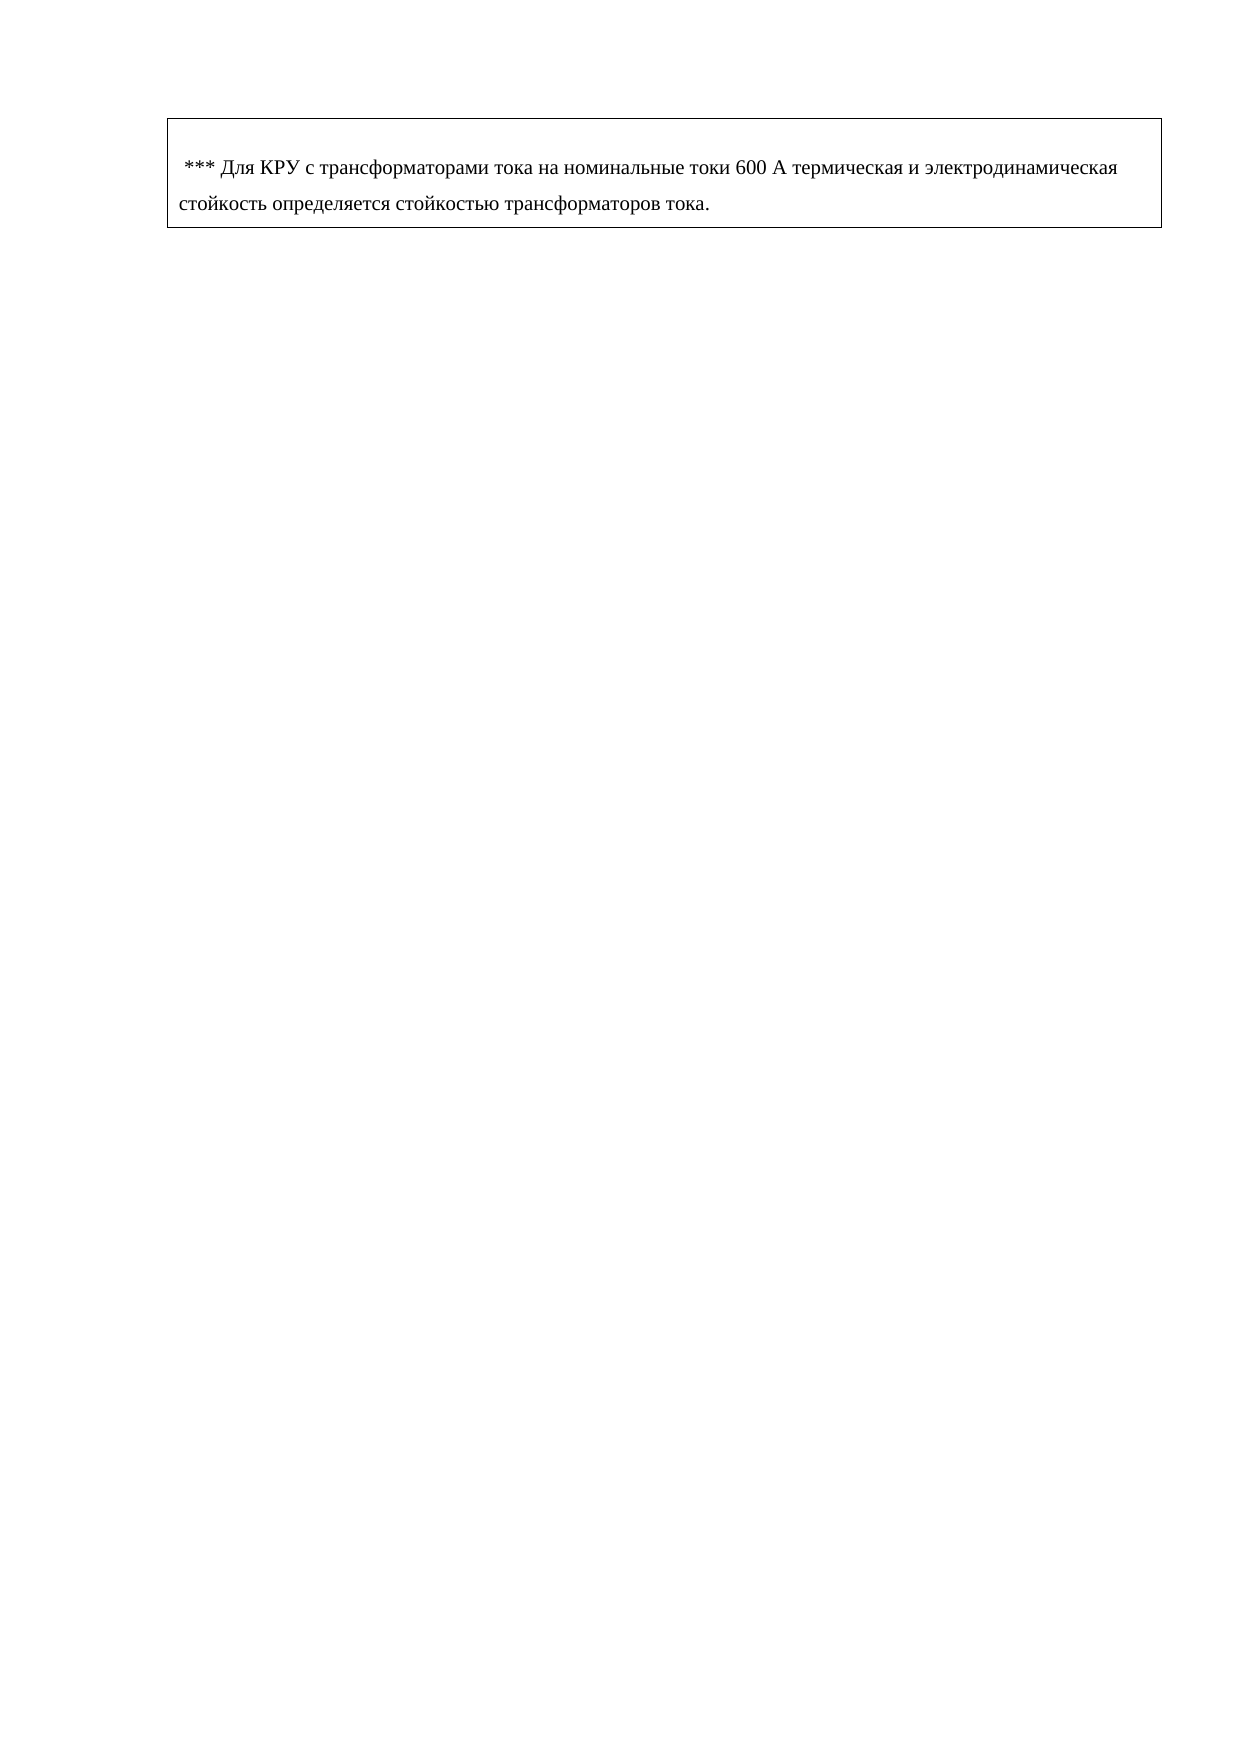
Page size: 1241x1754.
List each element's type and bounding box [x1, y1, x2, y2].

table_cell [168, 119, 1161, 227]
